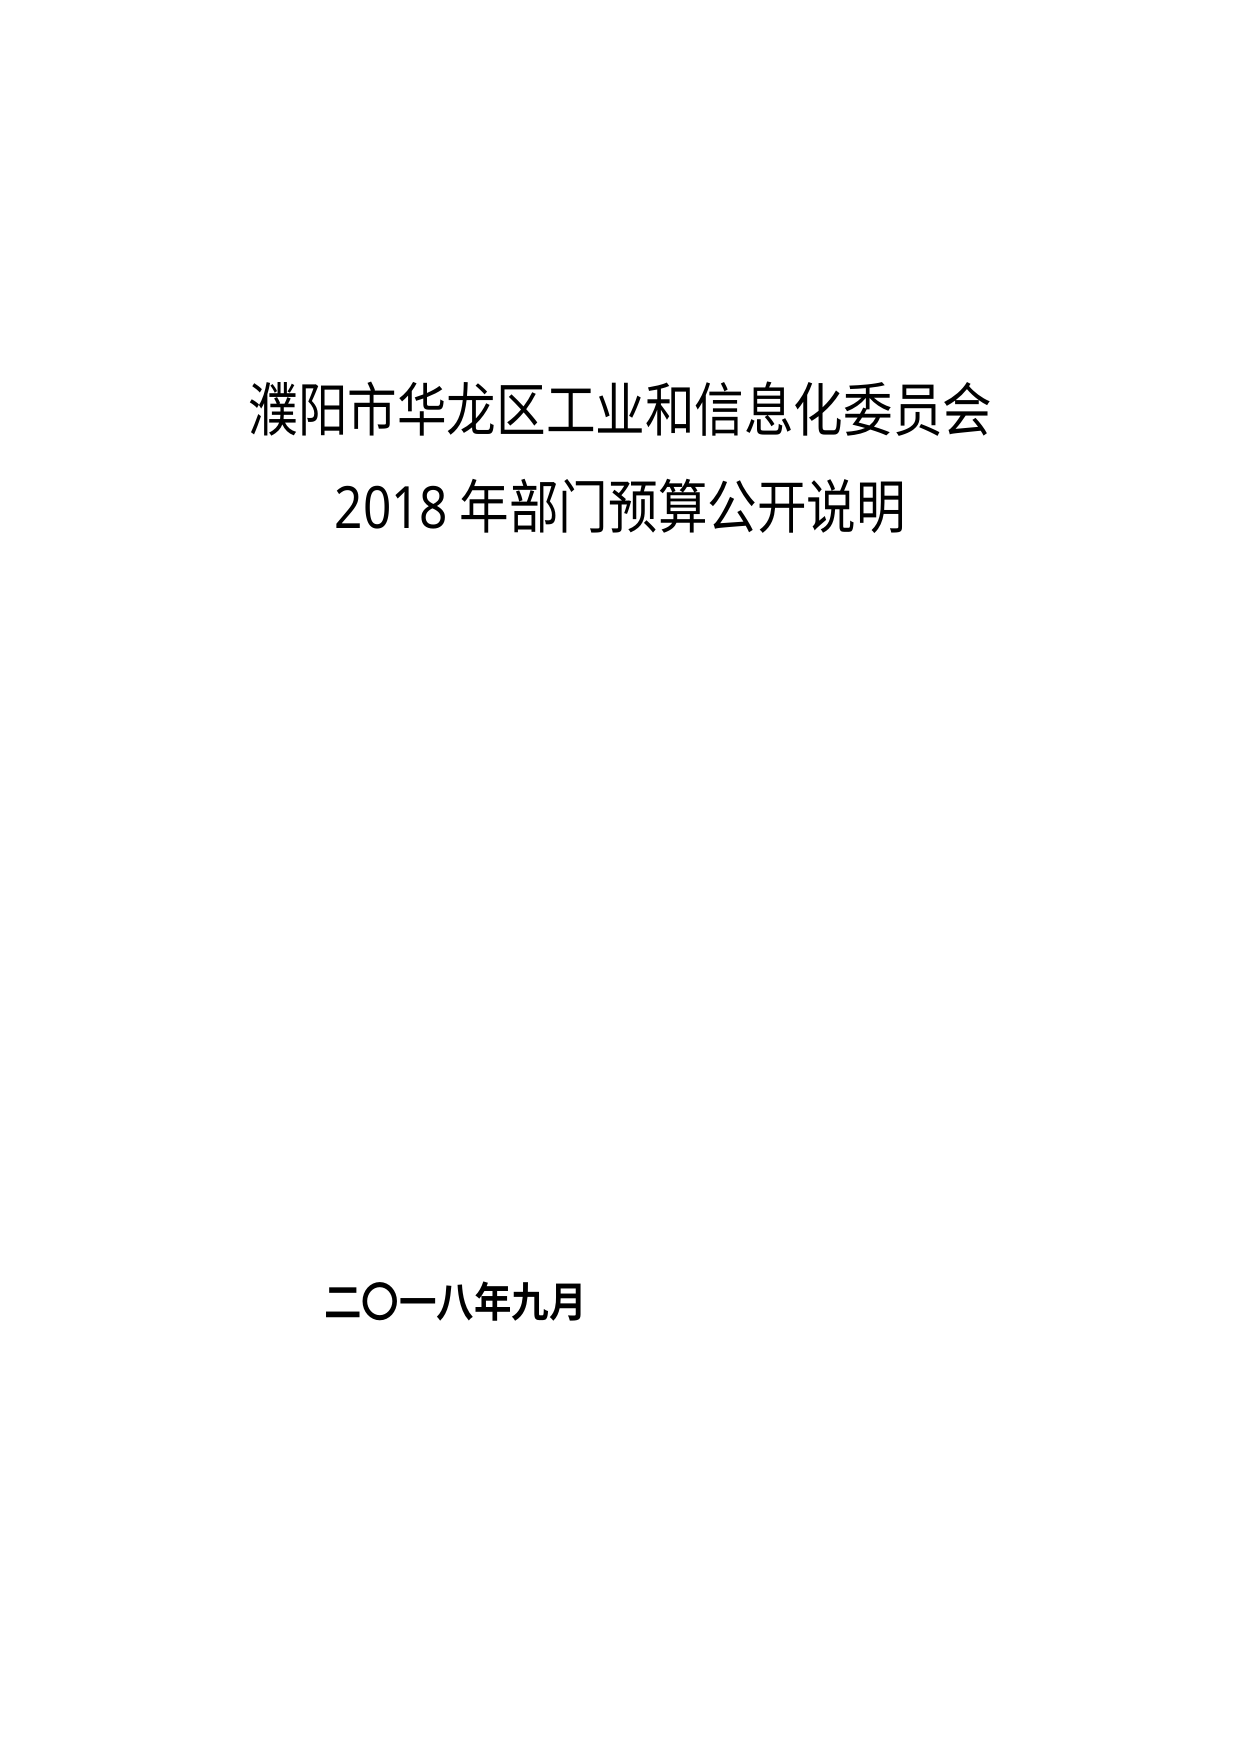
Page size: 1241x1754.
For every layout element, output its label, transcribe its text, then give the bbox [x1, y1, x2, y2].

text 濮阳市华龙区工业和信息化委员会 [187, 357, 1053, 454]
text 二〇一八年九月 [187, 1267, 1053, 1332]
text 2018年部门预算公开说明 [187, 454, 1053, 552]
